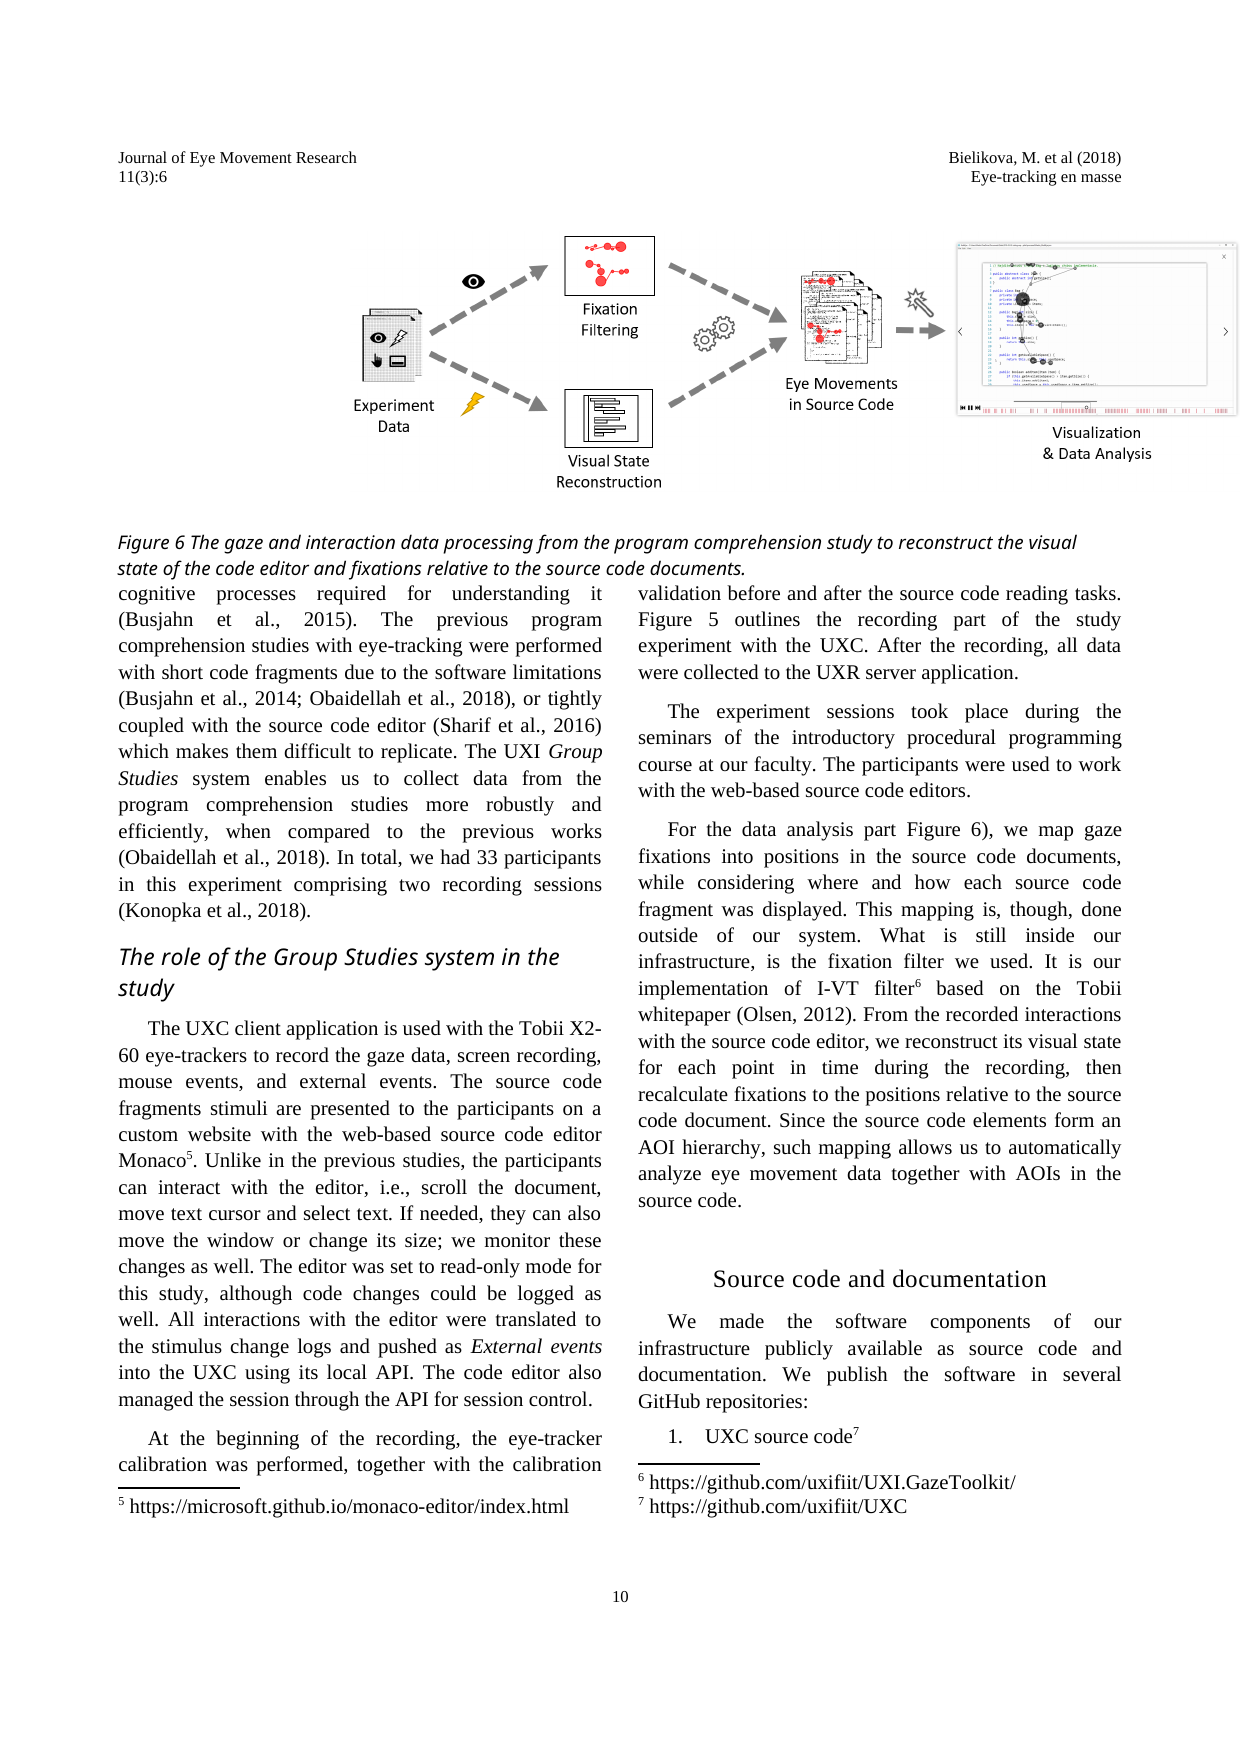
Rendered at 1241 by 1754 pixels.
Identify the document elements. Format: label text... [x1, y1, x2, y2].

list UXC source code [667, 1423, 1122, 1448]
text The UXC client application is used with the Tobii X2-60 eye-trackers to record the gaze data, screen recording, mouse events, and external events. The source code fragments stimuli are presented to the participants on a custom website with the web-based source code editor Monaco. Unlike in the previous studies, the participants can interact with the editor, i.e., scroll the document, move text cursor and select text. If needed, they can also move the window or change its size; we monitor these changes as well. The editor was set to read-only mode for this study, although code changes could be logged as well. All interactions with the editor were translated to the stimulus change logs and pushed as External events into the UXC using its local API. The code editor also managed the session through the API for session control. [118, 1016, 602, 1411]
subtitle The role of the Group Studies system in the study [118, 941, 602, 1003]
text For the data analysis part Figure 6), we map gaze fixations into positions in the source code documents, while considering where and how each source code fragment was displayed. This mapping is, though, done outside of our system. What is still inside our infrastructure, is the fixation filter we used. It is our implementation of I-VT filter based on the Tobii whitepaper (Olsen, 2012). From the recorded interactions with the source code editor, we reconstruct its visual state for each point in time during the recording, then recalculate fixations to the positions relative to the source code document. Since the source code elements form an AOI hierarchy, such mapping allows us to automatically analyze eye movement data together with AOIs in the source code. [638, 817, 1122, 1212]
text We made the software components of our infrastructure publicly available as source code and documentation. We publish the software in several GitHub repositories: [638, 1309, 1122, 1413]
picture [350, 231, 1240, 492]
subtitle Source code and documentation [638, 1264, 1122, 1293]
text At the beginning of the recording, the eye-tracker calibration was performed, together with the calibration validation before and after the source code reading tasks. Figure 5 outlines the recording part of the study experiment with the UXC. After the recording, all data were collected to the UXR server application. [638, 492, 1122, 684]
text The experiment sessions took place during the seminars of the introductory procedural programming course at our faculty. The participants were used to work with the web-based source code editors. [638, 699, 1122, 802]
text At the beginning of the recording, the eye-tracker calibration was performed, together with the calibration validation before and after the source code reading tasks. Figure 5 outlines the recording part of the study experiment with the UXC. After the recording, all data were collected to the UXR server application. [118, 1425, 602, 1476]
